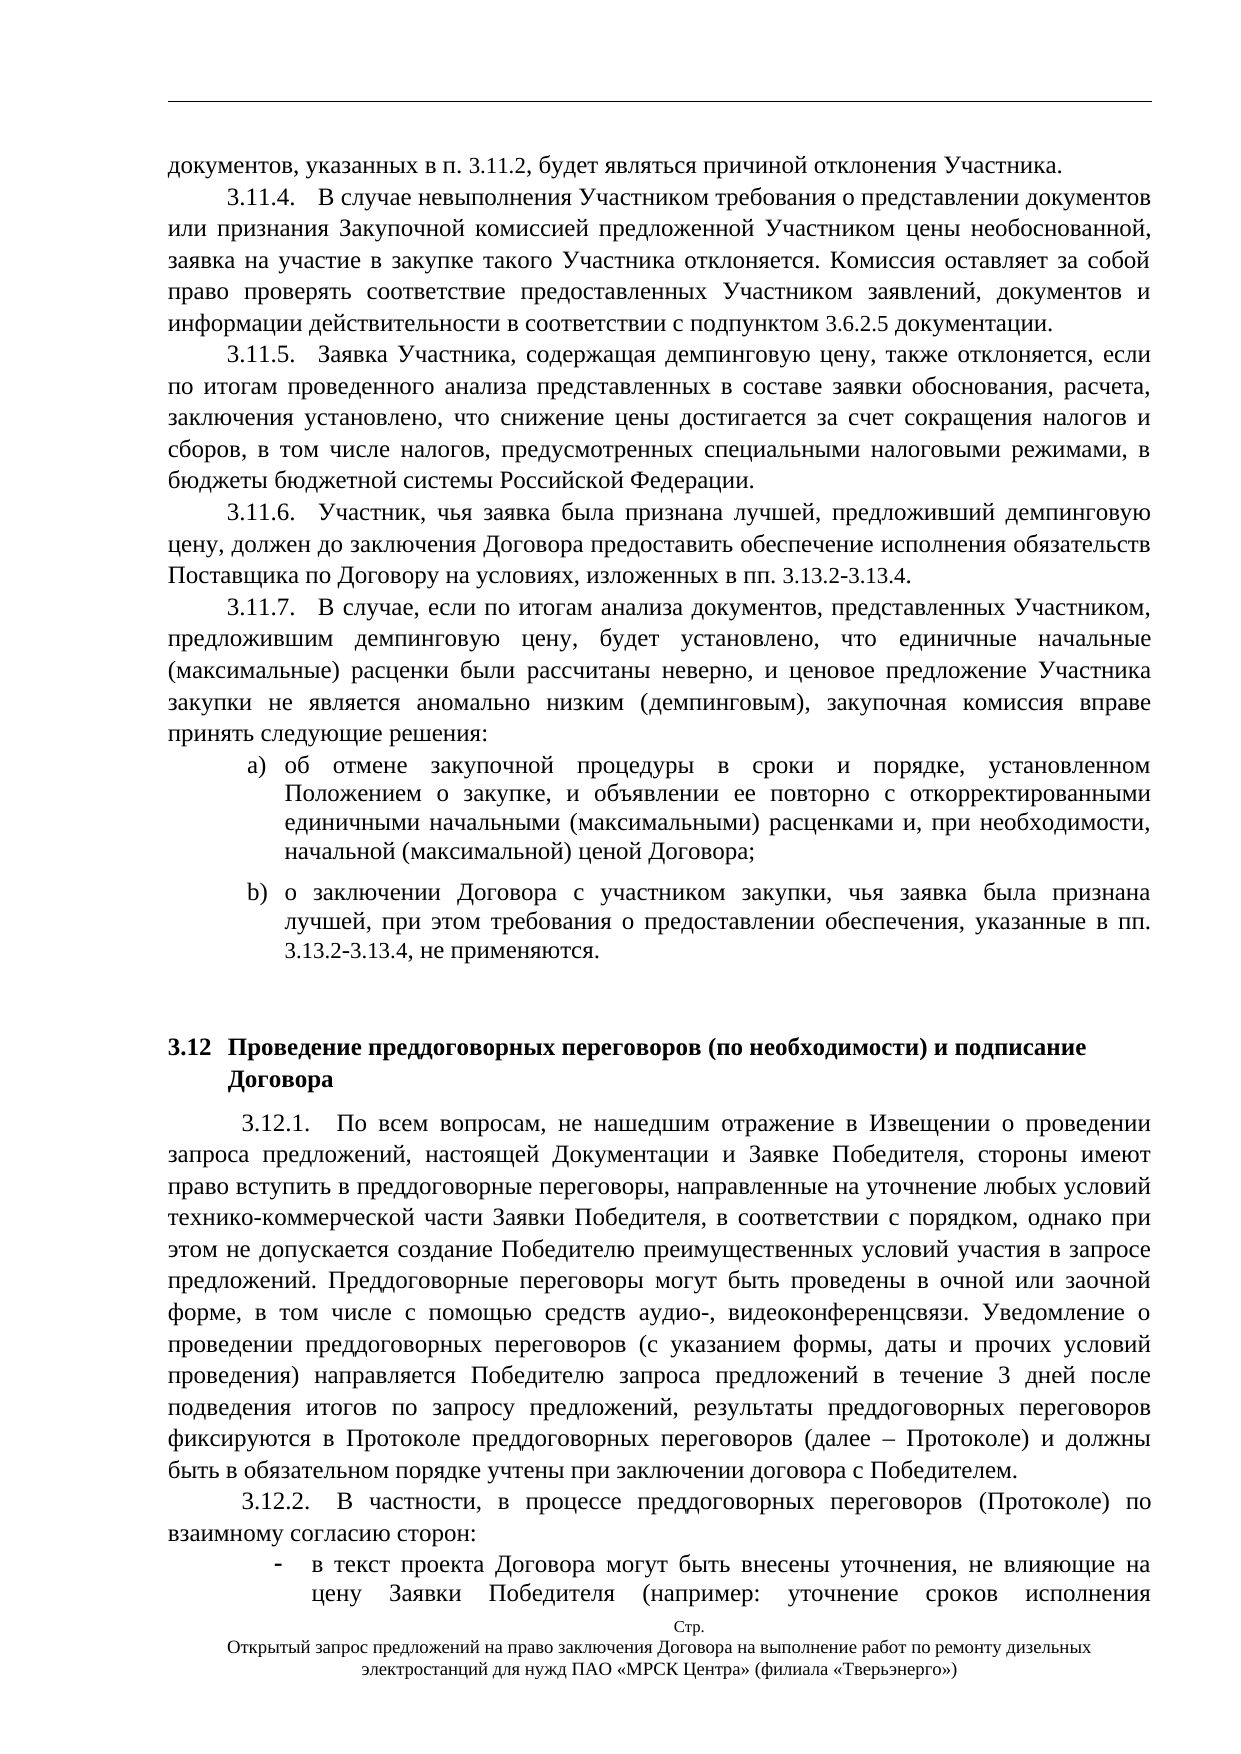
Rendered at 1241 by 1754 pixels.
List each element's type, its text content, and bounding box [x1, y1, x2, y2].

subtitle Проведение преддоговорных переговоров (по необходимости) и подписание Договора [168, 1032, 1152, 1092]
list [274, 1549, 1152, 1607]
list По всем вопросам, не нашедшим отражение в Извещении о проведении запроса предложений, настоящей Документации и Заявке Победителя, стороны имеют право вступить в преддоговорные переговоры, направленные на уточнение любых условий технико-коммерческой части Заявки Победителя, в соответствии с порядком, однако при этом не допускается создание Победителю преимущественных условий участия в запросе предложений. Преддоговорные переговоры могут быть проведены в очной или заочной форме, в том числе с помощью средств аудио-, видеоконференцсвязи. Уведомление о проведении преддоговорных переговоров (с указанием формы, даты и прочих условий проведения) направляется Победителю запроса предложений в течение 3 дней после подведения итогов по запросу предложений, результаты преддоговорных переговоров фиксируются в Протоколе преддоговорных переговоров (далее – Протоколе) и должны быть в обязательном порядке учтены при заключении договора с Победителем. [168, 1108, 1152, 1484]
list В частности, в процессе преддоговорных переговоров (Протоколе) по взаимному согласию сторон: [168, 1486, 1152, 1547]
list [168, 150, 1152, 179]
list об отмене закупочной процедуры в сроки и порядке, установленном Положением о закупке, и объявлении ее повторно с откорректированными единичными начальными (максимальными) расценками и, при необходимости, начальной (максимальной) ценой Договора; [247, 750, 1152, 865]
list Участник, чья заявка была признана лучшей, предложивший демпинговую цену, должен до заключения Договора предоставить обеспечение исполнения обязательств Поставщика по Договору на условиях, изложенных в пп. 3.13.2-3.13.4. [168, 497, 1152, 589]
list о заключении Договора с участником закупки, чья заявка была признана лучшей, при этом требования о предоставлении обеспечения, указанные в пп. 3.13.2-3.13.4, не применяются. [247, 877, 1152, 963]
list В случае невыполнения Участником требования о представлении документов или признания Закупочной комиссией предложенной Участником цены необоснованной, заявка на участие в закупке такого Участника отклоняется. Комиссия оставляет за собой право проверять соответствие предоставленных Участником заявлений, документов и информации действительности в соответствии с подпунктом 3.6.2.5 документации. [168, 182, 1152, 337]
list Заявка Участника, содержащая демпинговую цену, также отклоняется, если по итогам проведенного анализа представленных в составе заявки обоснования, расчета, заключения установлено, что снижение цены достигается за счет сокращения налогов и сборов, в том числе налогов, предусмотренных специальными налоговыми режимами, в бюджеты бюджетной системы Российской Федерации. [168, 339, 1152, 494]
list В случае, если по итогам анализа документов, представленных Участником, предложившим демпинговую цену, будет установлено, что единичные начальные (максимальные) расценки были рассчитаны неверно, и ценовое предложение Участника закупки не является аномально низким (демпинговым), закупочная комиссия вправе принять следующие решения: [168, 592, 1152, 747]
